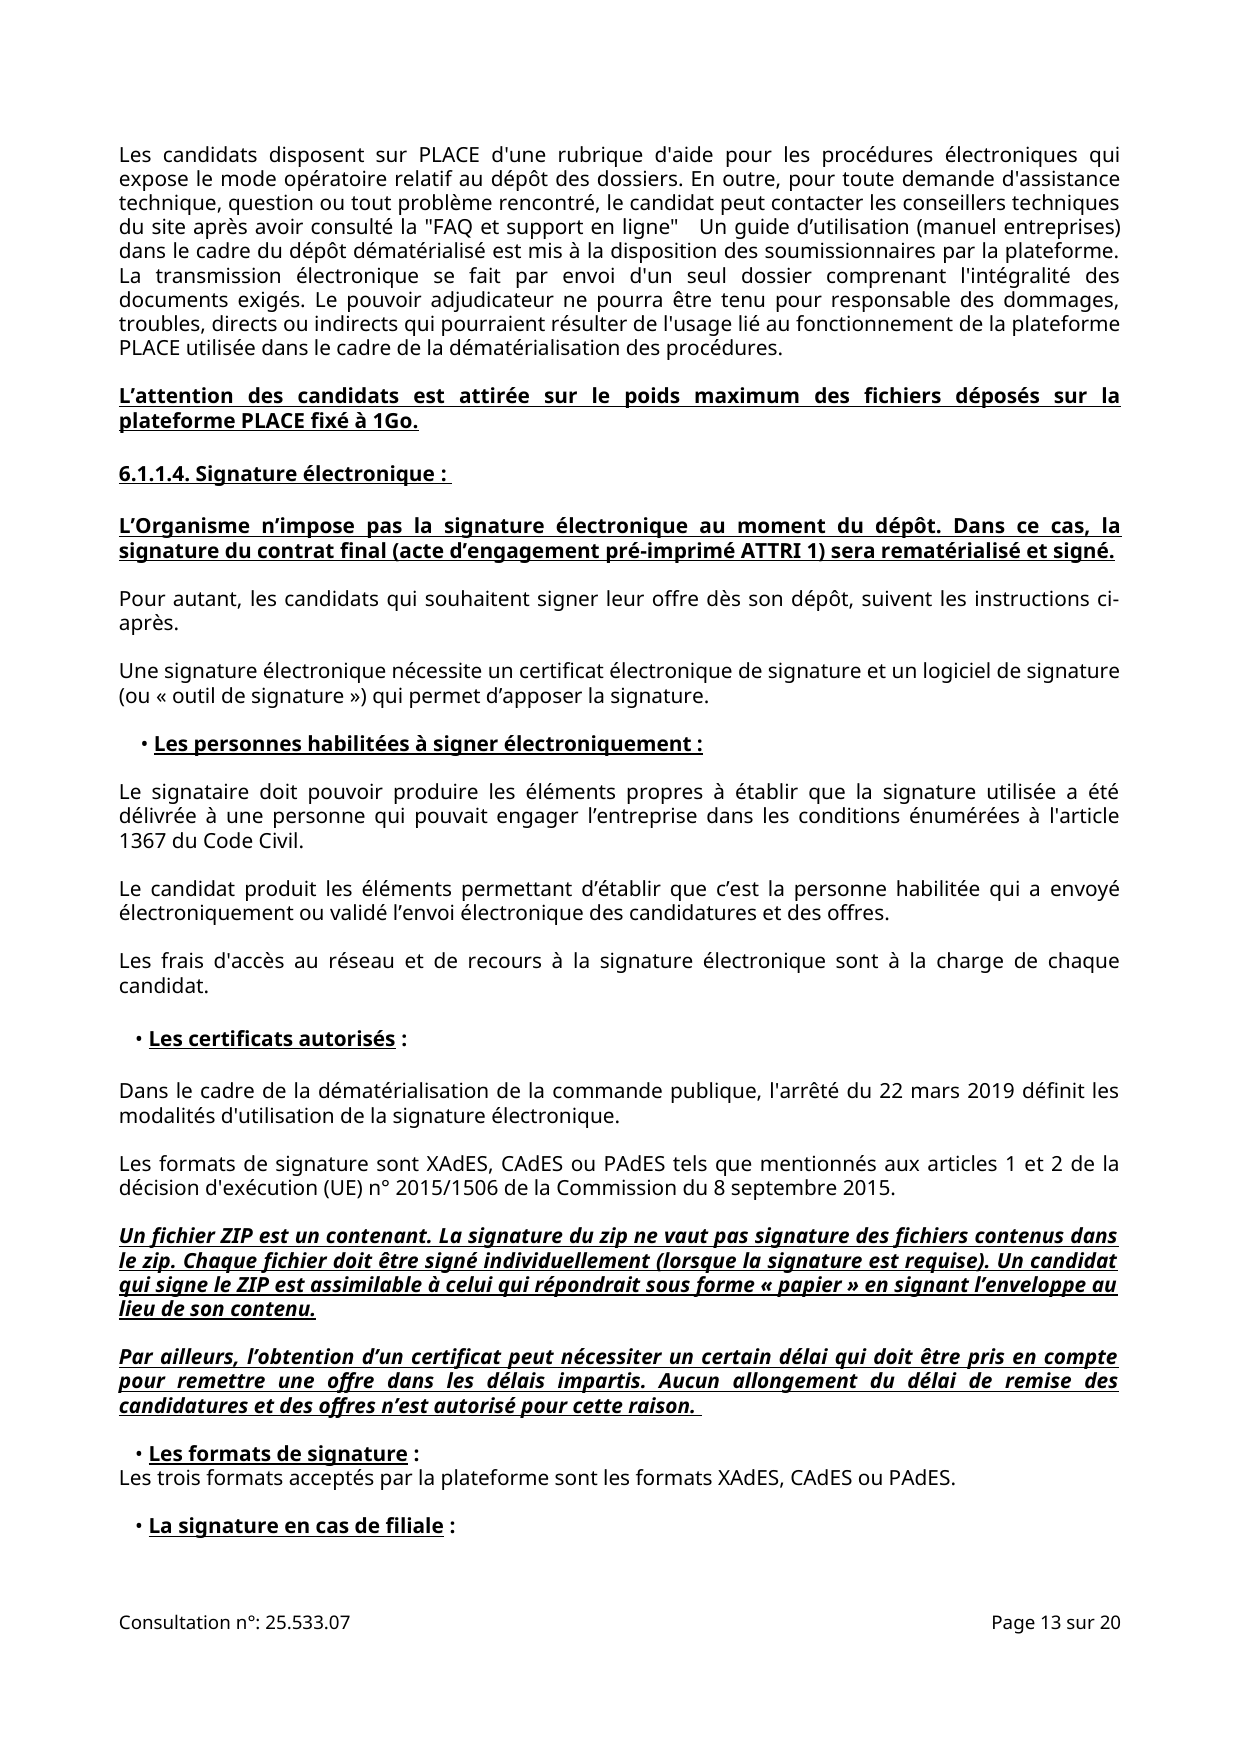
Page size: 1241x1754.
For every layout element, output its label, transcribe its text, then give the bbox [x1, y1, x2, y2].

text L’Organisme n’impose pas la signature électronique au moment du dépôt. Dans ce cas, la signature du contrat final (acte d’engagement pré-imprimé ATTRI 1) sera rematérialisé et signé. [119, 514, 1121, 536]
text • Les certificats autorisés : [119, 1027, 1121, 1051]
text • Les personnes habilitées à signer électroniquement : [119, 732, 1121, 756]
text Par ailleurs, l’obtention d’un certificat peut nécessiter un certain délai qui doit être pris en compte pour remettre une offre dans les délais impartis. Aucun allongement du délai de remise des candidatures et des offres n’est autorisé pour cette raison. [119, 1345, 1121, 1418]
text L’attention des candidats est attirée sur le poids maximum des fichiers déposés sur la plateforme PLACE fixé à 1Go. [119, 407, 1121, 433]
text • Les formats de signature : [119, 1442, 1121, 1466]
text Les trois formats acceptés par la plateforme sont les formats XAdES, CAdES ou PAdES. [119, 1466, 1121, 1490]
text 6.1.1.4. Signature électronique : [119, 462, 1121, 486]
text L’Organisme n’impose pas la signature électronique au moment du dépôt. Dans ce cas, la signature du contrat final (acte d’engagement pré-imprimé ATTRI 1) sera rematérialisé et signé. [119, 537, 1121, 563]
text Les candidats disposent sur PLACE d'une rubrique d'aide pour les procédures électroniques qui expose le mode opératoire relatif au dépôt des dossiers. En outre, pour toute demande d'assistance technique, question ou tout problème rencontré, le candidat peut contacter les conseillers techniques du site après avoir consulté la "FAQ et support en ligne" Un guide d’utilisation (manuel entreprises) dans le cadre du dépôt dématérialisé est mis à la disposition des soumissionnaires par la plateforme. La transmission électronique se fait par envoi d'un seul dossier comprenant l'intégralité des documents exigés. Le pouvoir adjudicateur ne pourra être tenu pour responsable des dommages, troubles, directs ou indirects qui pourraient résulter de l'usage lié au fonctionnement de la plateforme PLACE utilisée dans le cadre de la dématérialisation des procédures. [119, 143, 1121, 360]
text Une signature électronique nécessite un certificat électronique de signature et un logiciel de signature (ou « outil de signature ») qui permet d’apposer la signature. [119, 659, 1121, 708]
text • La signature en cas de filiale : [119, 1514, 1121, 1539]
text Dans le cadre de la dématérialisation de la commande publique, l'arrêté du 22 mars 2019 définit les modalités d'utilisation de la signature électronique. [119, 1079, 1121, 1128]
text L’attention des candidats est attirée sur le poids maximum des fichiers déposés sur la plateforme PLACE fixé à 1Go. [119, 384, 1121, 406]
text Les frais d'accès au réseau et de recours à la signature électronique sont à la charge de chaque candidat. [119, 949, 1121, 998]
text Le signataire doit pouvoir produire les éléments propres à établir que la signature utilisée a été délivrée à une personne qui pouvait engager l’entreprise dans les conditions énumérées à l'article 1367 du Code Civil. [119, 780, 1121, 853]
text Les formats de signature sont XAdES, CAdES ou PAdES tels que mentionnés aux articles 1 et 2 de la décision d'exécution (UE) n° 2015/1506 de la Commission du 8 septembre 2015. [119, 1152, 1121, 1200]
text Pour autant, les candidats qui souhaitent signer leur offre dès son dépôt, suivent les instructions ci-après. [119, 587, 1121, 635]
text Un fichier ZIP est un contenant. La signature du zip ne vaut pas signature des fichiers contenus dans le zip. Chaque fichier doit être signé individuellement (lorsque la signature est requise). Un candidat qui signe le ZIP est assimilable à celui qui répondrait sous forme « papier » en signant l’enveloppe au lieu de son contenu. [119, 1224, 1121, 1321]
text Le candidat produit les éléments permettant d’établir que c’est la personne habilitée qui a envoyé électroniquement ou validé l’envoi électronique des candidatures et des offres. [119, 877, 1121, 925]
